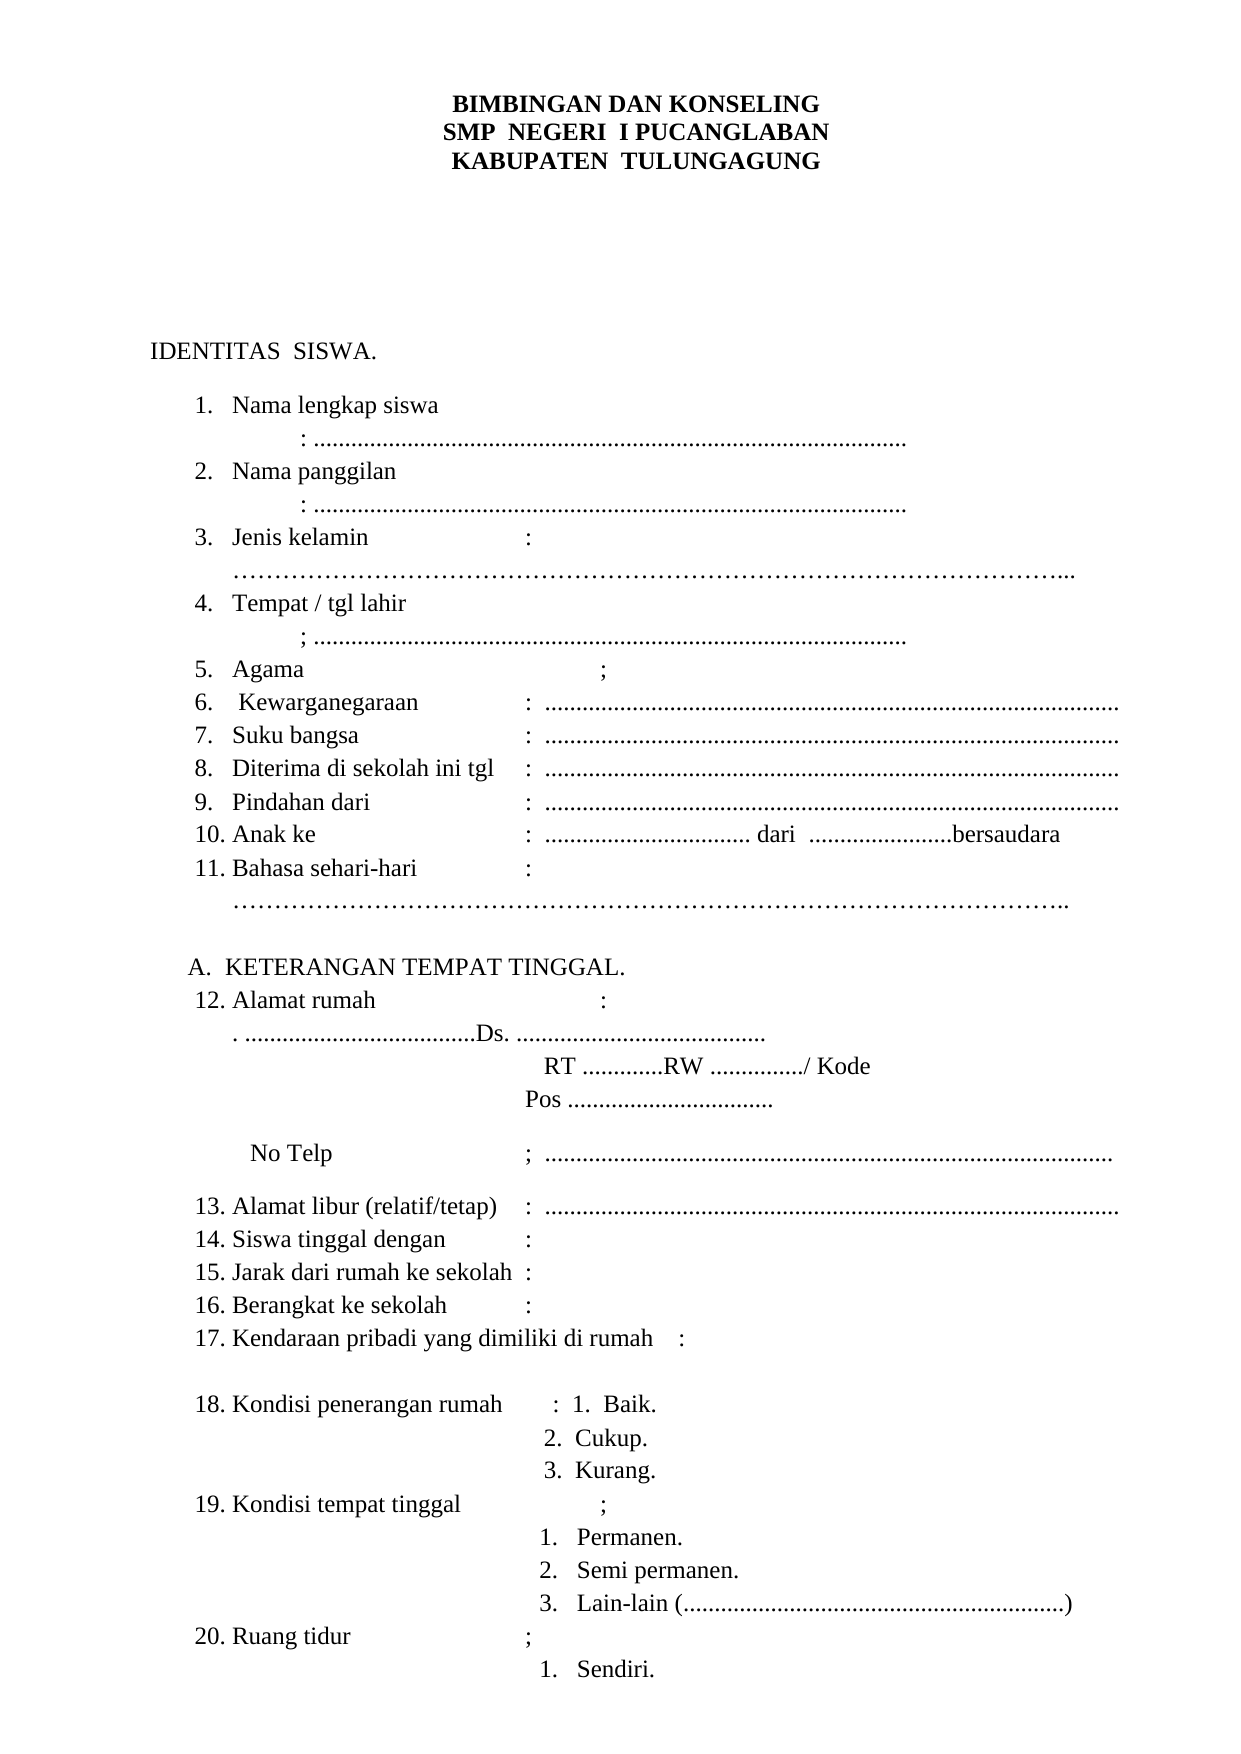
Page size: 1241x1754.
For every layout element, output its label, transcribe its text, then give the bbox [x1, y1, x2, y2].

list Siswa tinggal dengan : [194, 1224, 1122, 1253]
list Anak ke : ................................. dari .......................bersaudara [194, 819, 1122, 848]
list Tempat / tgl lahir ; ............................................................................................... [194, 588, 1122, 650]
list Suku bangsa : ............................................................................................ [194, 721, 1122, 749]
list Alamat libur (relatif/tetap) : ............................................................................................ [194, 1191, 1122, 1220]
list KETERANGAN TEMPAT TINGGAL. [187, 952, 1122, 980]
list Jenis kelamin : ………………………………………………………………………………………... [194, 522, 1122, 584]
list Semi permanen. [539, 1555, 1122, 1583]
text 3. Kurang. [525, 1456, 1122, 1484]
list Bahasa sehari-hari : ……………………………………………………………………………………….. [194, 853, 1122, 914]
text 2. Cukup. [525, 1423, 1122, 1451]
list Alamat rumah : . .....................................Ds. ........................................ [194, 985, 1122, 1046]
list Sendiri. [539, 1654, 1122, 1682]
list Jarak dari rumah ke sekolah : [194, 1257, 1122, 1286]
list Ruang tidur ; [194, 1621, 1122, 1649]
list Lain-lain (.............................................................) [539, 1588, 1122, 1616]
text No Telp ; ........................................................................................... [150, 1138, 1122, 1166]
list Pindahan dari : ............................................................................................ [194, 787, 1122, 815]
list Kewarganegaraan : ............................................................................................ [194, 687, 1122, 716]
list Permanen. [539, 1522, 1122, 1550]
text SMP NEGERI I PUCANGLABAN [150, 117, 1122, 146]
text RT .............RW .............../ Kode Pos ................................. [525, 1051, 1122, 1112]
list Agama ; [194, 654, 1122, 683]
list Nama panggilan : ............................................................................................... [194, 456, 1122, 518]
list Nama lengkap siswa : ............................................................................................... [194, 390, 1122, 452]
text KABUPATEN TULUNGAGUNG [150, 146, 1122, 175]
list Berangkat ke sekolah : [194, 1291, 1122, 1319]
list Kondisi tempat tinggal ; [194, 1489, 1122, 1517]
text BIMBINGAN DAN KONSELING [150, 89, 1122, 117]
list Kendaraan pribadi yang dimiliki di rumah : [194, 1323, 1122, 1352]
text IDENTITAS SISWA. [150, 336, 1122, 365]
list Diterima di sekolah ini tgl : ............................................................................................ [194, 753, 1122, 782]
list Kondisi penerangan rumah : 1. Baik. [194, 1389, 1122, 1418]
